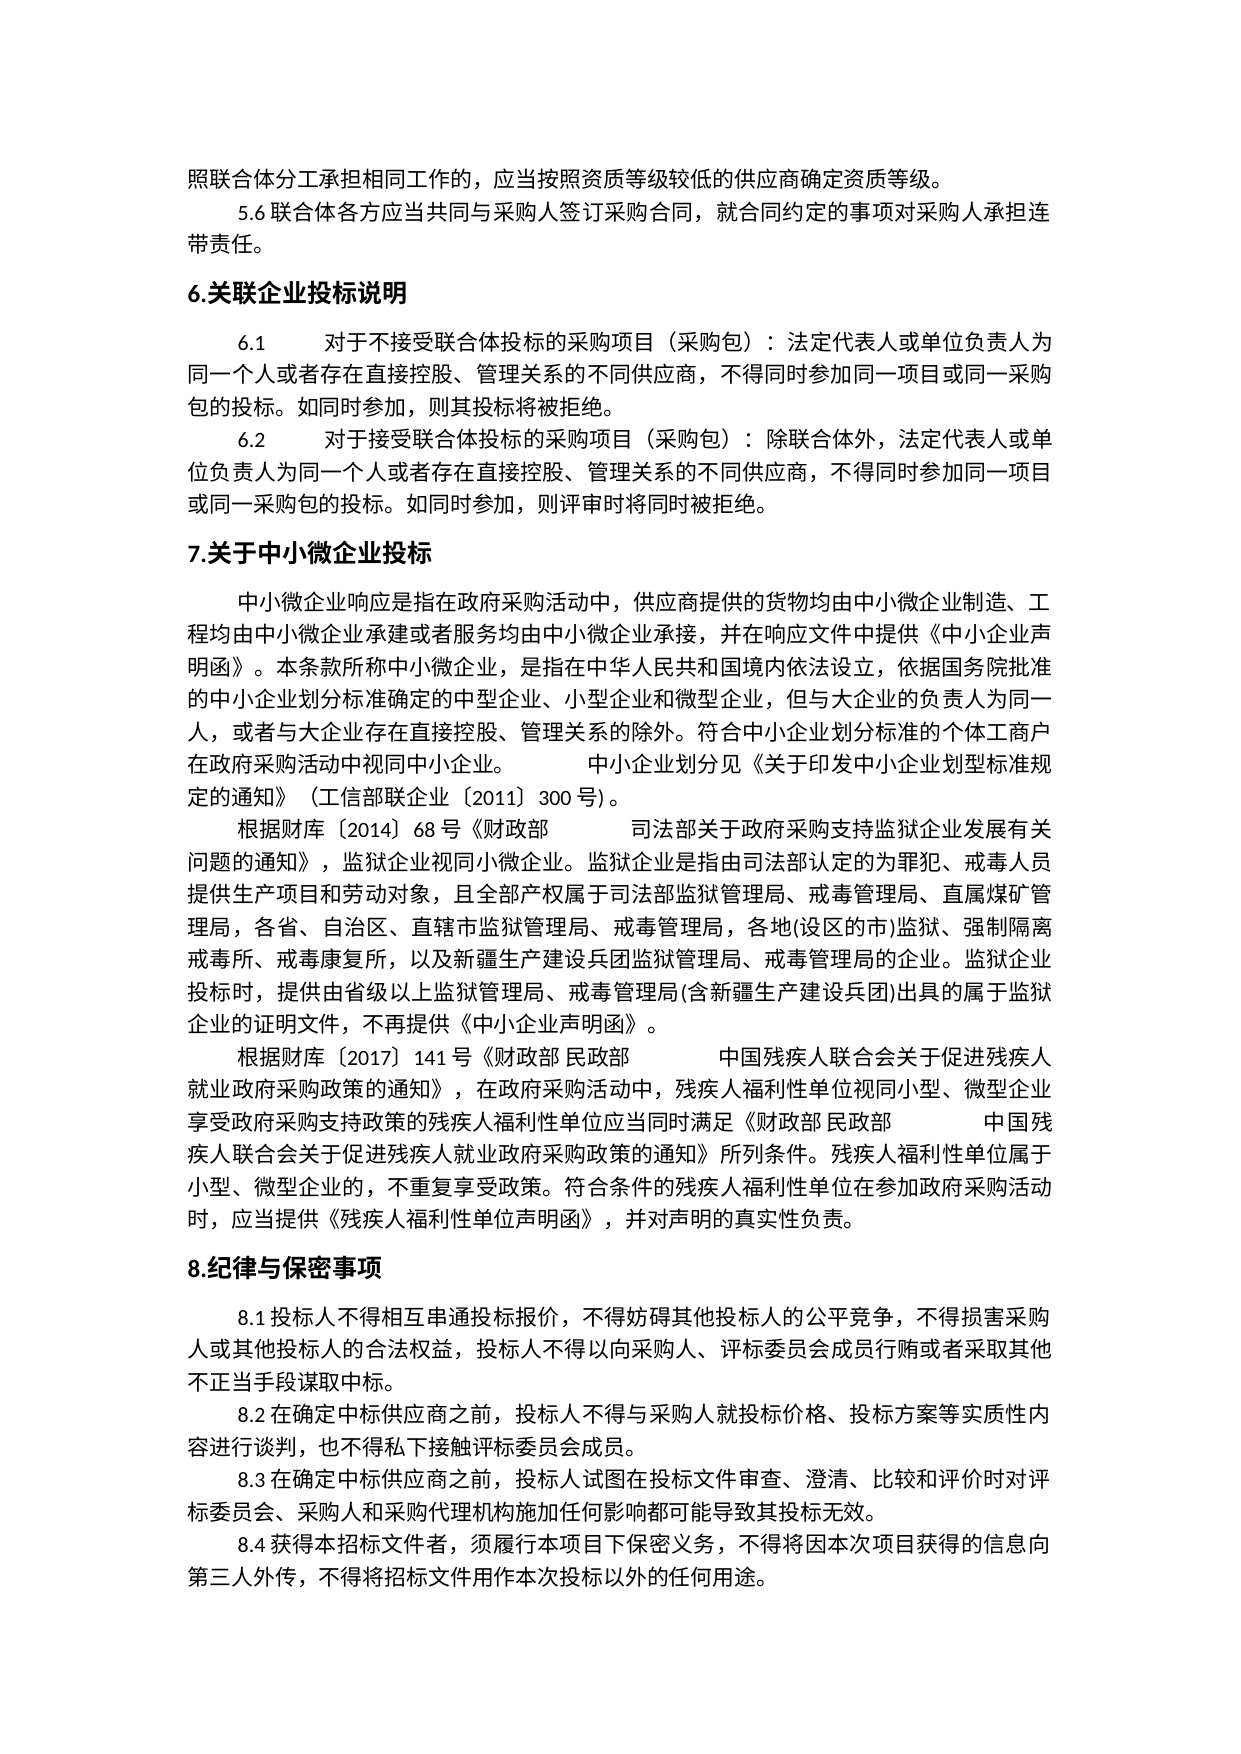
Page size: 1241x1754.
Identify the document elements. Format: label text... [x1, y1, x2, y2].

text 6.1 对于不接受联合体投标的采购项目（采购包）：法定代表人或单位负责人为同一个人或者存在直接控股、管理关系的不同供应商，不得同时参加同一项目或同一采购包的投标。如同时参加，则其投标将被拒绝。 [187, 324, 1053, 422]
text 中小微企业响应是指在政府采购活动中，供应商提供的货物均由中小微企业制造、工程均由中小微企业承建或者服务均由中小微企业承接，并在响应文件中提供《中小企业声明函》。本条款所称中小微企业，是指在中华人民共和国境内依法设立，依据国务院批准的中小企业划分标准确定的中型企业、小型企业和微型企业，但与大企业的负责人为同一人，或者与大企业存在直接控股、管理关系的除外。符合中小企业划分标准的个体工商户，在政府采购活动中视同中小企业。 中小企业划分见《关于印发中小企业划型标准规定的通知》（工信部联企业〔2011〕300号) 。 [187, 584, 1053, 812]
text 8.4获得本招标文件者，须履行本项目下保密义务，不得将因本次项目获得的信息向第三人外传，不得将招标文件用作本次投标以外的任何用途。 [187, 1527, 1053, 1592]
text 5.6联合体各方应当共同与采购人签订采购合同，就合同约定的事项对采购人承担连带责任。 [187, 194, 1053, 259]
text 8.1投标人不得相互串通投标报价，不得妨碍其他投标人的公平竞争，不得损害采购人或其他投标人的合法权益，投标人不得以向采购人、评标委员会成员行贿或者采取其他不正当手段谋取中标。 [187, 1299, 1053, 1397]
text 6.关联企业投标说明 [187, 259, 1053, 324]
text 8.纪律与保密事项 [187, 1234, 1053, 1299]
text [187, 162, 1053, 194]
text 7.关于中小微企业投标 [187, 519, 1053, 584]
text 6.2 对于接受联合体投标的采购项目（采购包）：除联合体外，法定代表人或单位负责人为同一个人或者存在直接控股、管理关系的不同供应商，不得同时参加同一项目或同一采购包的投标。如同时参加，则评审时将同时被拒绝。 [187, 422, 1053, 519]
text 根据财库〔2017〕141号《财政部 民政部 中国残疾人联合会关于促进残疾人就业政府采购政策的通知》，在政府采购活动中，残疾人福利性单位视同小型、微型企业，享受政府采购支持政策的残疾人福利性单位应当同时满足《财政部 民政部 中国残疾人联合会关于促进残疾人就业政府采购政策的通知》所列条件。残疾人福利性单位属于小型、微型企业的，不重复享受政策。符合条件的残疾人福利性单位在参加政府采购活动时，应当提供《残疾人福利性单位声明函》，并对声明的真实性负责。 [187, 1039, 1053, 1234]
text 根据财库〔2014〕68号《财政部 司法部关于政府采购支持监狱企业发展有关问题的通知》，监狱企业视同小微企业。监狱企业是指由司法部认定的为罪犯、戒毒人员提供生产项目和劳动对象，且全部产权属于司法部监狱管理局、戒毒管理局、直属煤矿管理局，各省、自治区、直辖市监狱管理局、戒毒管理局，各地(设区的市)监狱、强制隔离戒毒所、戒毒康复所，以及新疆生产建设兵团监狱管理局、戒毒管理局的企业。监狱企业投标时，提供由省级以上监狱管理局、戒毒管理局(含新疆生产建设兵团)出具的属于监狱企业的证明文件，不再提供《中小企业声明函》。 [187, 812, 1053, 1039]
text 8.2在确定中标供应商之前，投标人不得与采购人就投标价格、投标方案等实质性内容进行谈判，也不得私下接触评标委员会成员。 [187, 1397, 1053, 1462]
text 8.3在确定中标供应商之前，投标人试图在投标文件审查、澄清、比较和评价时对评标委员会、采购人和采购代理机构施加任何影响都可能导致其投标无效。 [187, 1462, 1053, 1527]
